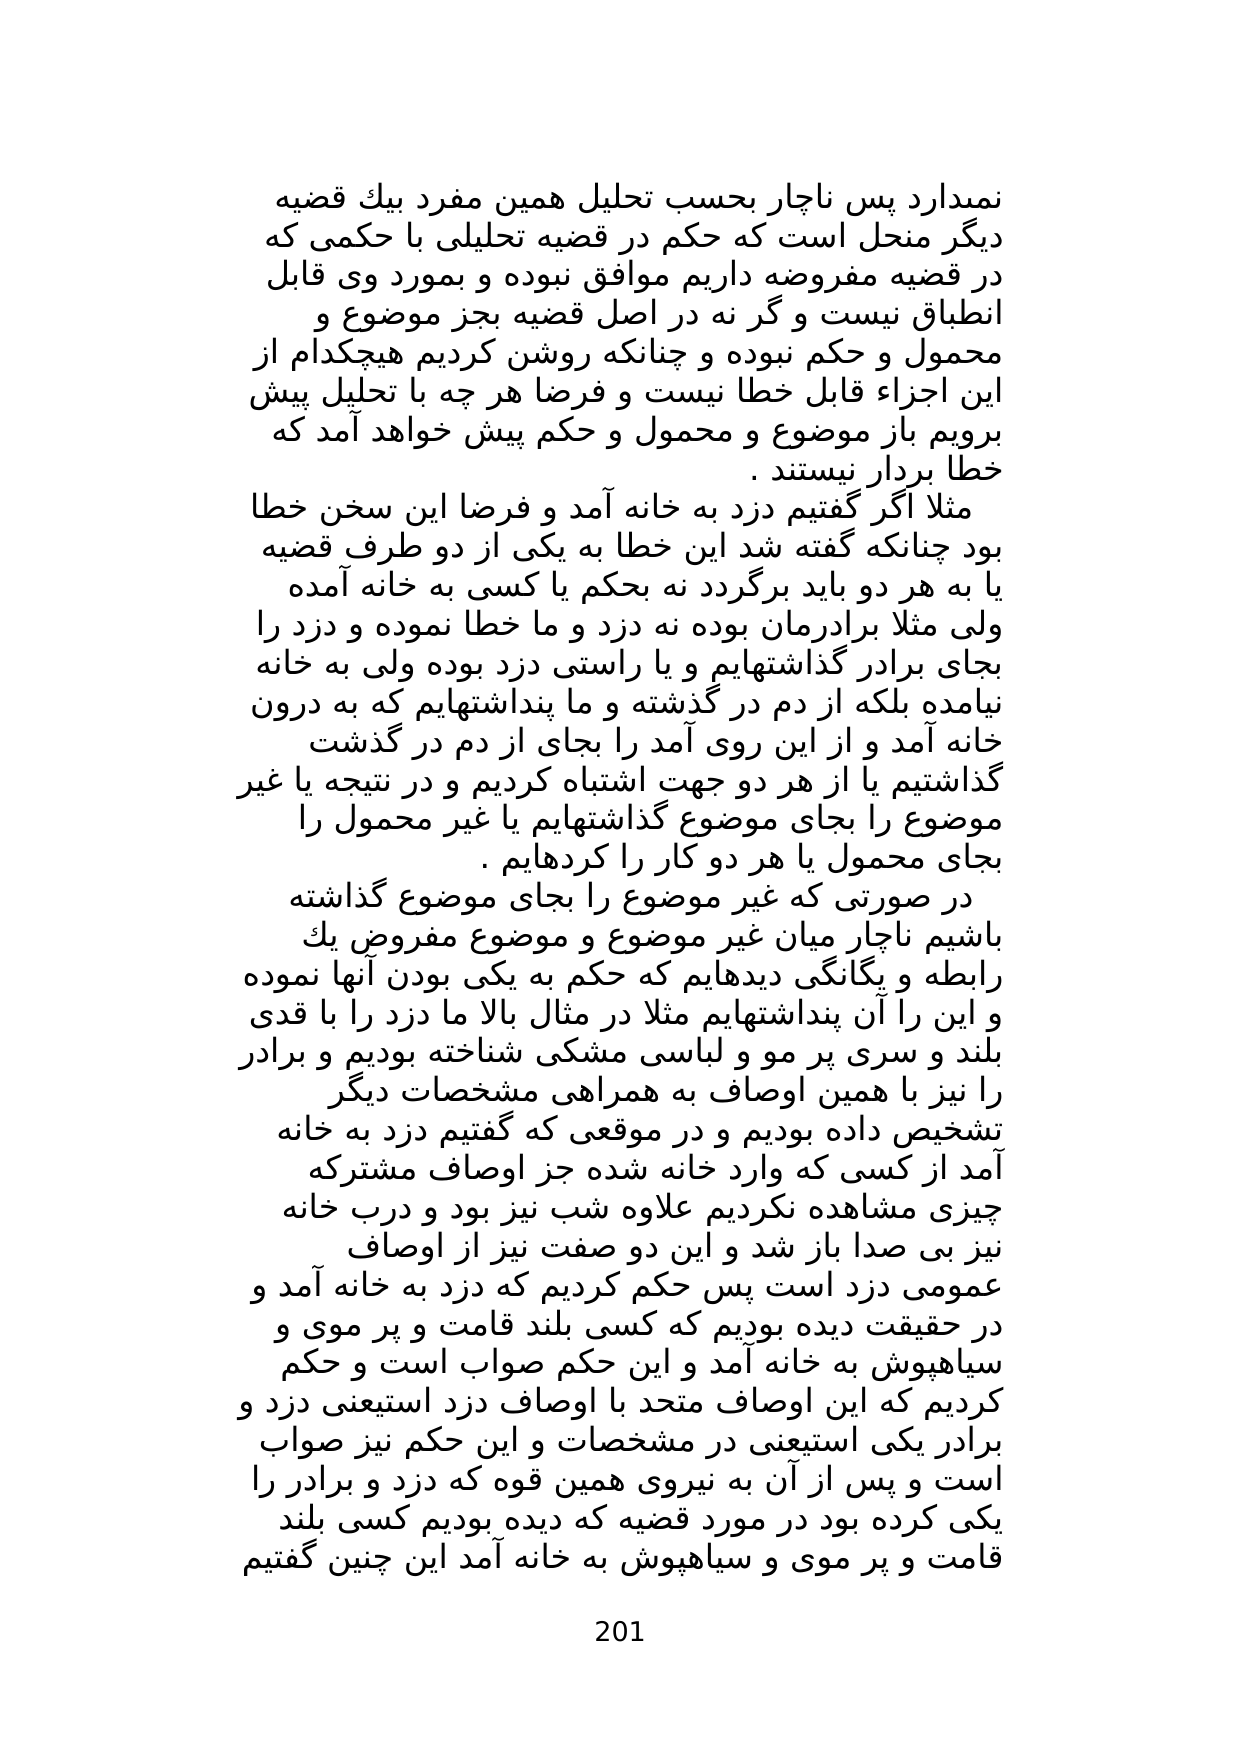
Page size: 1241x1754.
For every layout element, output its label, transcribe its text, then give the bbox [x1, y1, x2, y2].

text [236, 877, 1004, 1576]
text مثلا اگر گفتيم دزد به خانه آمد و فرضا اين سخن خطا بود چنانكه گفته شد اين خطا به يكى از دو طرف قضيه يا به هر دو بايد برگردد نه بحكم يا كسى به خانه آمده ولى مثلا برادرمان بوده نه دزد و ما خطا نموده و دزد را بجاى برادر گذاشته‏ايم و يا راستى دزد بوده ولى به خانه نيامده بلكه از دم در گذشته و ما پنداشته‏ايم كه به درون خانه آمد و از اين روى آمد را بجاى از دم در گذشت گذاشتيم يا از هر دو جهت اشتباه كرديم و در نتيجه يا غير موضوع را بجاى موضوع گذاشته‏ايم يا غير محمول را بجاى محمول يا هر دو كار را كرده‏ايم . [236, 488, 1004, 877]
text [236, 177, 1004, 488]
